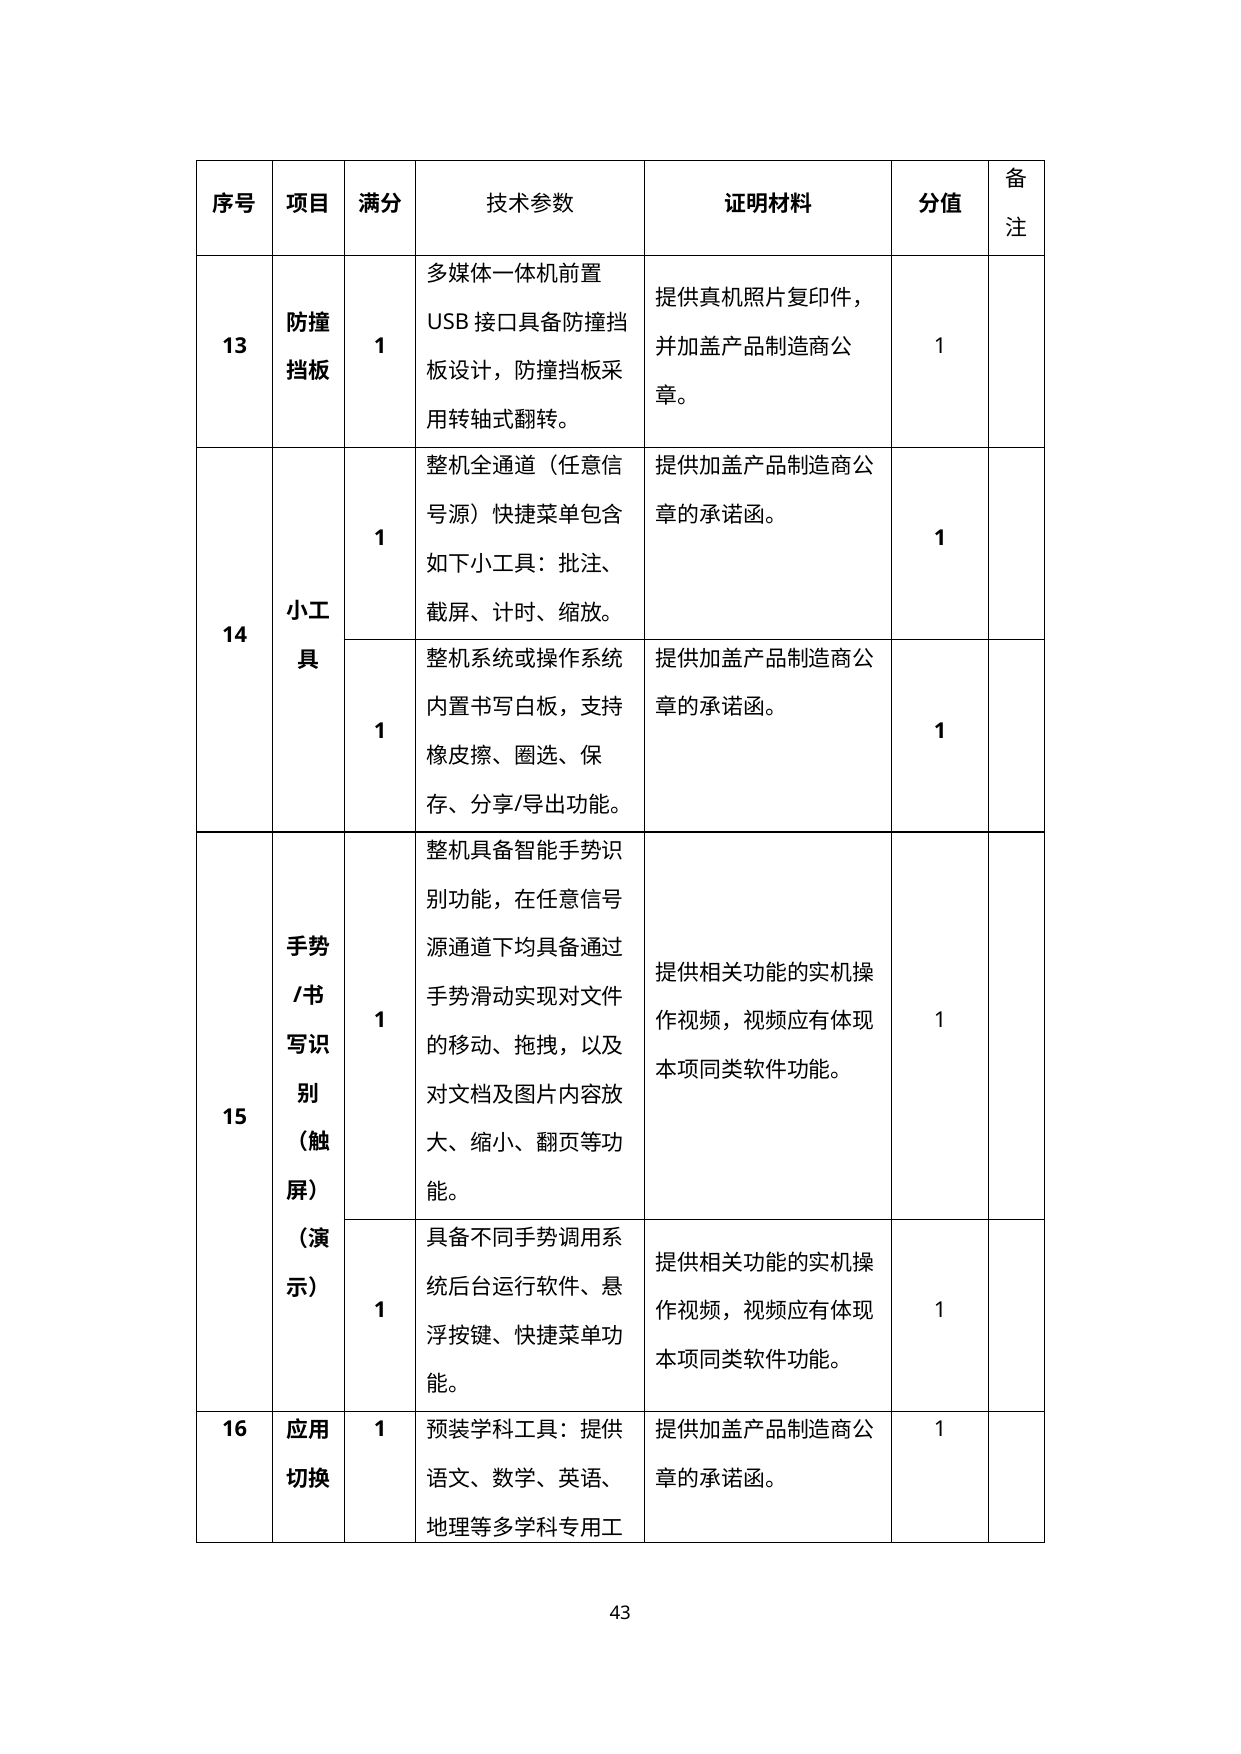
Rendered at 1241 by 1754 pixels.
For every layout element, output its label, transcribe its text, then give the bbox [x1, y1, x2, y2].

table_header 证明材料 [645, 161, 891, 254]
table_cell [989, 833, 1044, 1219]
table_cell 1 [345, 256, 415, 447]
table_cell 提供加盖产品制造商公章的承诺函。 [645, 448, 891, 639]
table_cell [989, 1220, 1044, 1411]
table_cell 整机具备智能手势识别功能，在任意信号源通道下均具备通过手势滑动实现对文件的移动、拖拽，以及对文档及图片内容放大、缩小、翻页等功能。 [416, 833, 644, 1219]
table_cell 小工具 [273, 448, 344, 831]
table_cell 提供相关功能的实机操作视频，视频应有体现本项同类软件功能。 [645, 1220, 891, 1411]
table_cell [989, 256, 1044, 447]
table_cell 13 [197, 256, 272, 447]
table_header 满分 [345, 161, 415, 254]
table_header 序号 [197, 161, 272, 254]
table_cell 预装学科工具：提供语文、数学、英语、地理等多学科专用工具 [416, 1412, 644, 1542]
table_cell 1 [892, 640, 988, 831]
table_cell [989, 448, 1044, 639]
table_cell 1 [892, 256, 988, 447]
table_cell 应用切换 [273, 1412, 344, 1542]
table_cell 1 [892, 1412, 988, 1542]
table_cell 多媒体一体机前置 USB 接口具备防撞挡板设计，防撞挡板采用转轴式翻转。 [416, 256, 644, 447]
table_cell 1 [345, 1412, 415, 1542]
table_header 项目 [273, 161, 344, 254]
table_cell 15 [197, 833, 272, 1411]
table_cell 1 [345, 640, 415, 831]
table_cell 1 [345, 1220, 415, 1411]
table_cell 具备不同手势调用系统后台运行软件、悬浮按键、快捷菜单功能。 [416, 1220, 644, 1411]
table_cell 1 [892, 1220, 988, 1411]
table_cell 提供相关功能的实机操作视频，视频应有体现本项同类软件功能。 [645, 833, 891, 1219]
table_header 技术参数 [416, 161, 644, 254]
table_cell 1 [345, 448, 415, 639]
table_cell 1 [892, 833, 988, 1219]
table_cell 提供加盖产品制造商公章的承诺函。 [645, 640, 891, 831]
table_cell 14 [197, 448, 272, 831]
table_cell 16 [197, 1412, 272, 1542]
table_cell 1 [345, 833, 415, 1219]
table_cell [989, 640, 1044, 831]
table_cell [989, 1412, 1044, 1542]
table_cell 防撞挡板 [273, 256, 344, 447]
table_header 备注 [989, 161, 1044, 254]
table_cell 整机全通道（任意信号源）快捷菜单包含如下小工具：批注、截屏、计时、缩放。 [416, 448, 644, 639]
table_cell 整机系统或操作系统内置书写白板，支持橡皮擦、圈选、保存、分享/导出功能。 [416, 640, 644, 831]
table_header 分值 [892, 161, 988, 254]
table_cell 手势/书写识别（触屏） （演示） [273, 833, 344, 1411]
table_cell 1 [892, 448, 988, 639]
table_cell 提供加盖产品制造商公章的承诺函。 [645, 1412, 891, 1542]
table_cell 提供真机照片复印件，并加盖产品制造商公章。 [645, 256, 891, 447]
